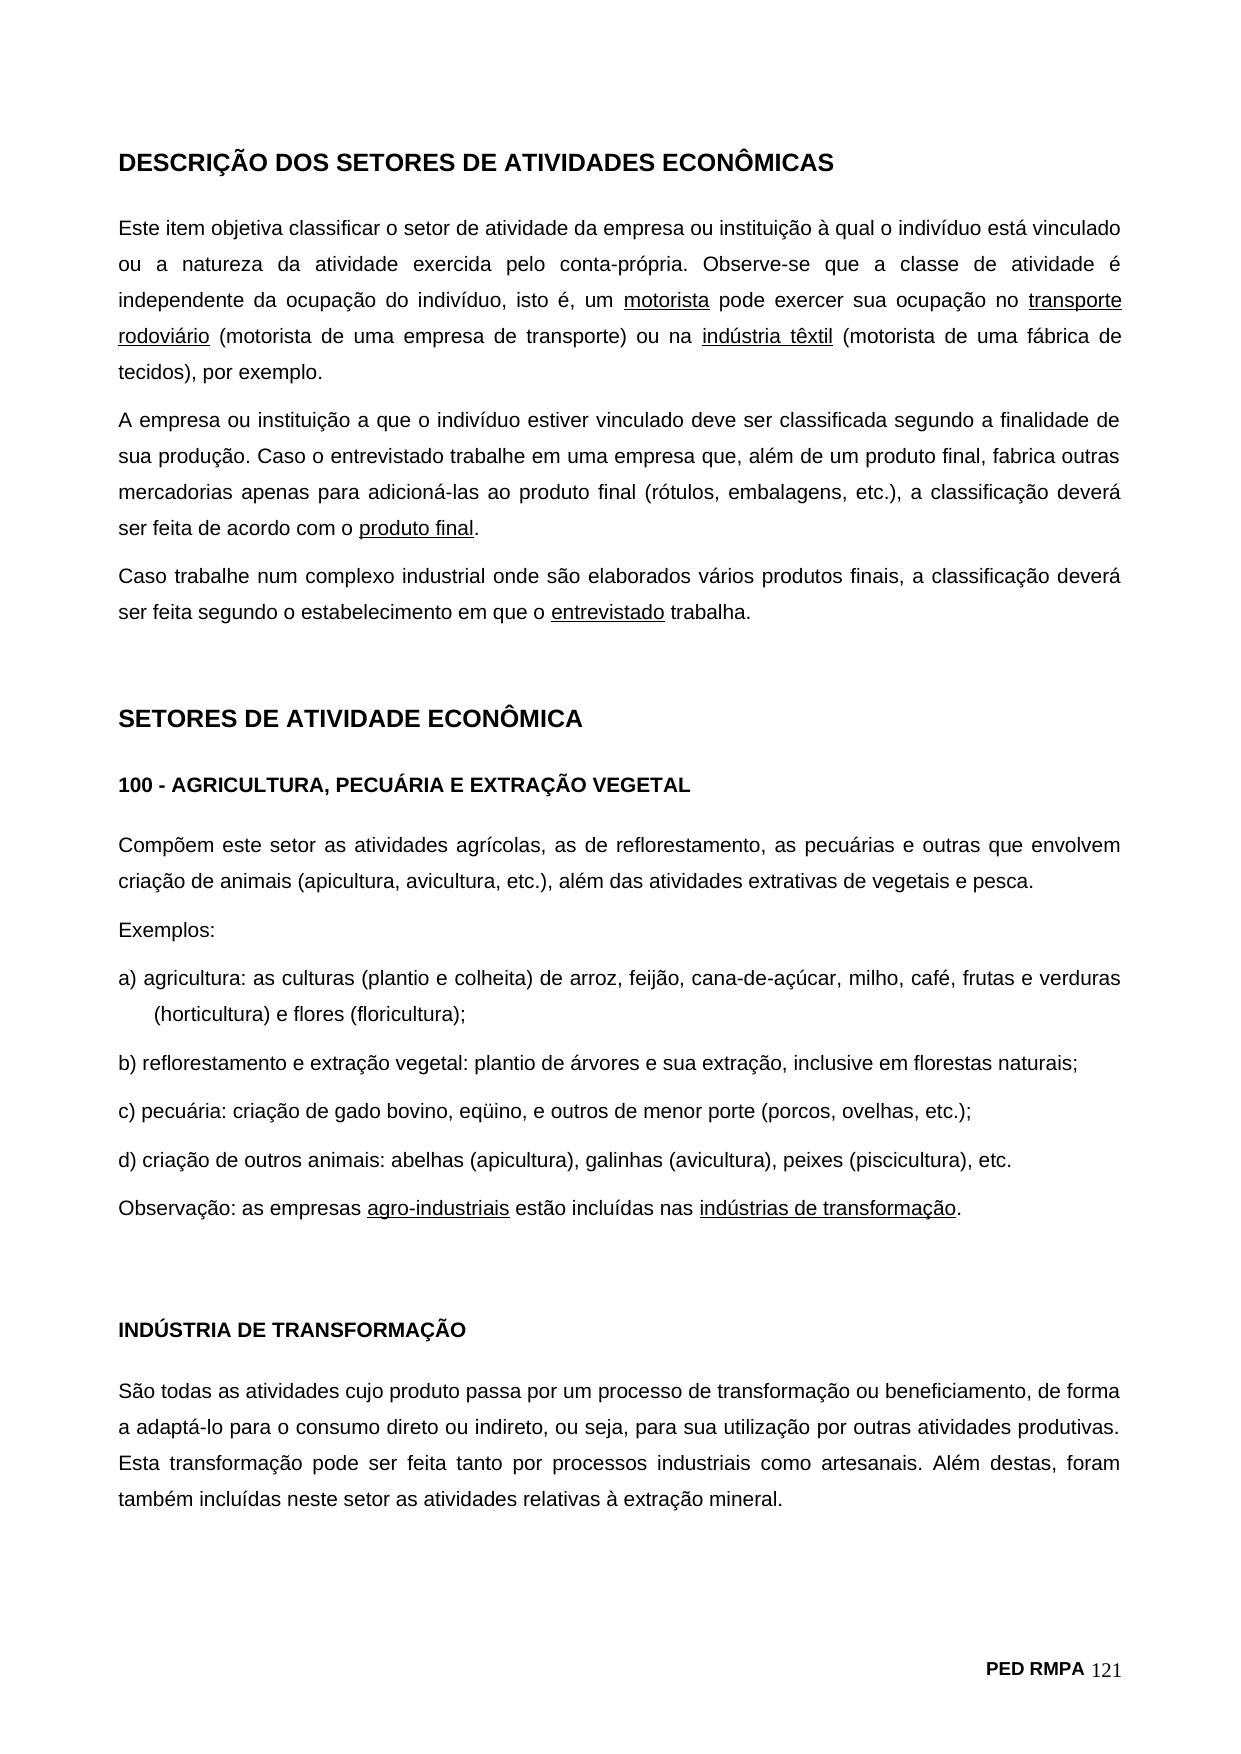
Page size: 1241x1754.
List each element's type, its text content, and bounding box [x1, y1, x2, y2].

text Exemplos: [118, 918, 1122, 942]
text São todas as atividades cujo produto passa por um processo de transformação ou beneficiamento, de forma a adaptá-lo para o consumo direto ou indireto, ou seja, para sua utilização por outras atividades produtivas. Esta transformação pode ser feita tanto por processos industriais como artesanais. Além destas, foram também incluídas neste setor as atividades relativas à extração mineral. [118, 1379, 1122, 1510]
text Este item objetiva classificar o setor de atividade da empresa ou instituição à qual o indivíduo está vinculado ou a natureza da atividade exercida pelo conta-própria. Observe-se que a classe de atividade é independente da ocupação do indivíduo, isto é, um motorista pode exercer sua ocupação no transporte rodoviário (motorista de uma empresa de transporte) ou na indústria têxtil (motorista de uma fábrica de tecidos), por exemplo. [118, 216, 1122, 383]
text Compõem este setor as atividades agrícolas, as de reflorestamento, as pecuárias e outras que envolvem criação de animais (apicultura, avicultura, etc.), além das atividades extrativas de vegetais e pesca. [118, 833, 1122, 893]
text DESCRIÇÃO DOS SETORES DE ATIVIDADES ECONÔMICAS [118, 148, 1122, 176]
text Caso trabalhe num complexo industrial onde são elaborados vários produtos finais, a classificação deverá ser feita segundo o estabelecimento em que o entrevistado trabalha. [118, 564, 1122, 624]
text INDÚSTRIA DE TRANSFORMAÇÃO [118, 1318, 1122, 1342]
text 100 - agricultura, pecuária e extração vegetal [118, 772, 1122, 796]
text Observação: as empresas agro-industriais estão incluídas nas indústrias de transformação. [118, 1196, 1122, 1220]
text c) pecuária: criação de gado bovino, eqüino, e outros de menor porte (porcos, ovelhas, etc.); [118, 1099, 1122, 1123]
text SETORES DE ATIVIDADE ECONÔMICA [118, 704, 1122, 733]
text b) reflorestamento e extração vegetal: plantio de árvores e sua extração, inclusive em florestas naturais; [118, 1051, 1122, 1074]
text d) criação de outros animais: abelhas (apicultura), galinhas (avicultura), peixes (piscicultura), etc. [118, 1147, 1122, 1171]
text A empresa ou instituição a que o indivíduo estiver vinculado deve ser classificada segundo a finalidade de sua produção. Caso o entrevistado trabalhe em uma empresa que, além de um produto final, fabrica outras mercadorias apenas para adicioná-las ao produto final (rótulos, embalagens, etc.), a classificação deverá ser feita de acordo com o produto final. [118, 408, 1122, 540]
text a) agricultura: as culturas (plantio e colheita) de arroz, feijão, cana-de-açúcar, milho, café, frutas e verduras (horticultura) e flores (floricultura); [118, 966, 1122, 1026]
